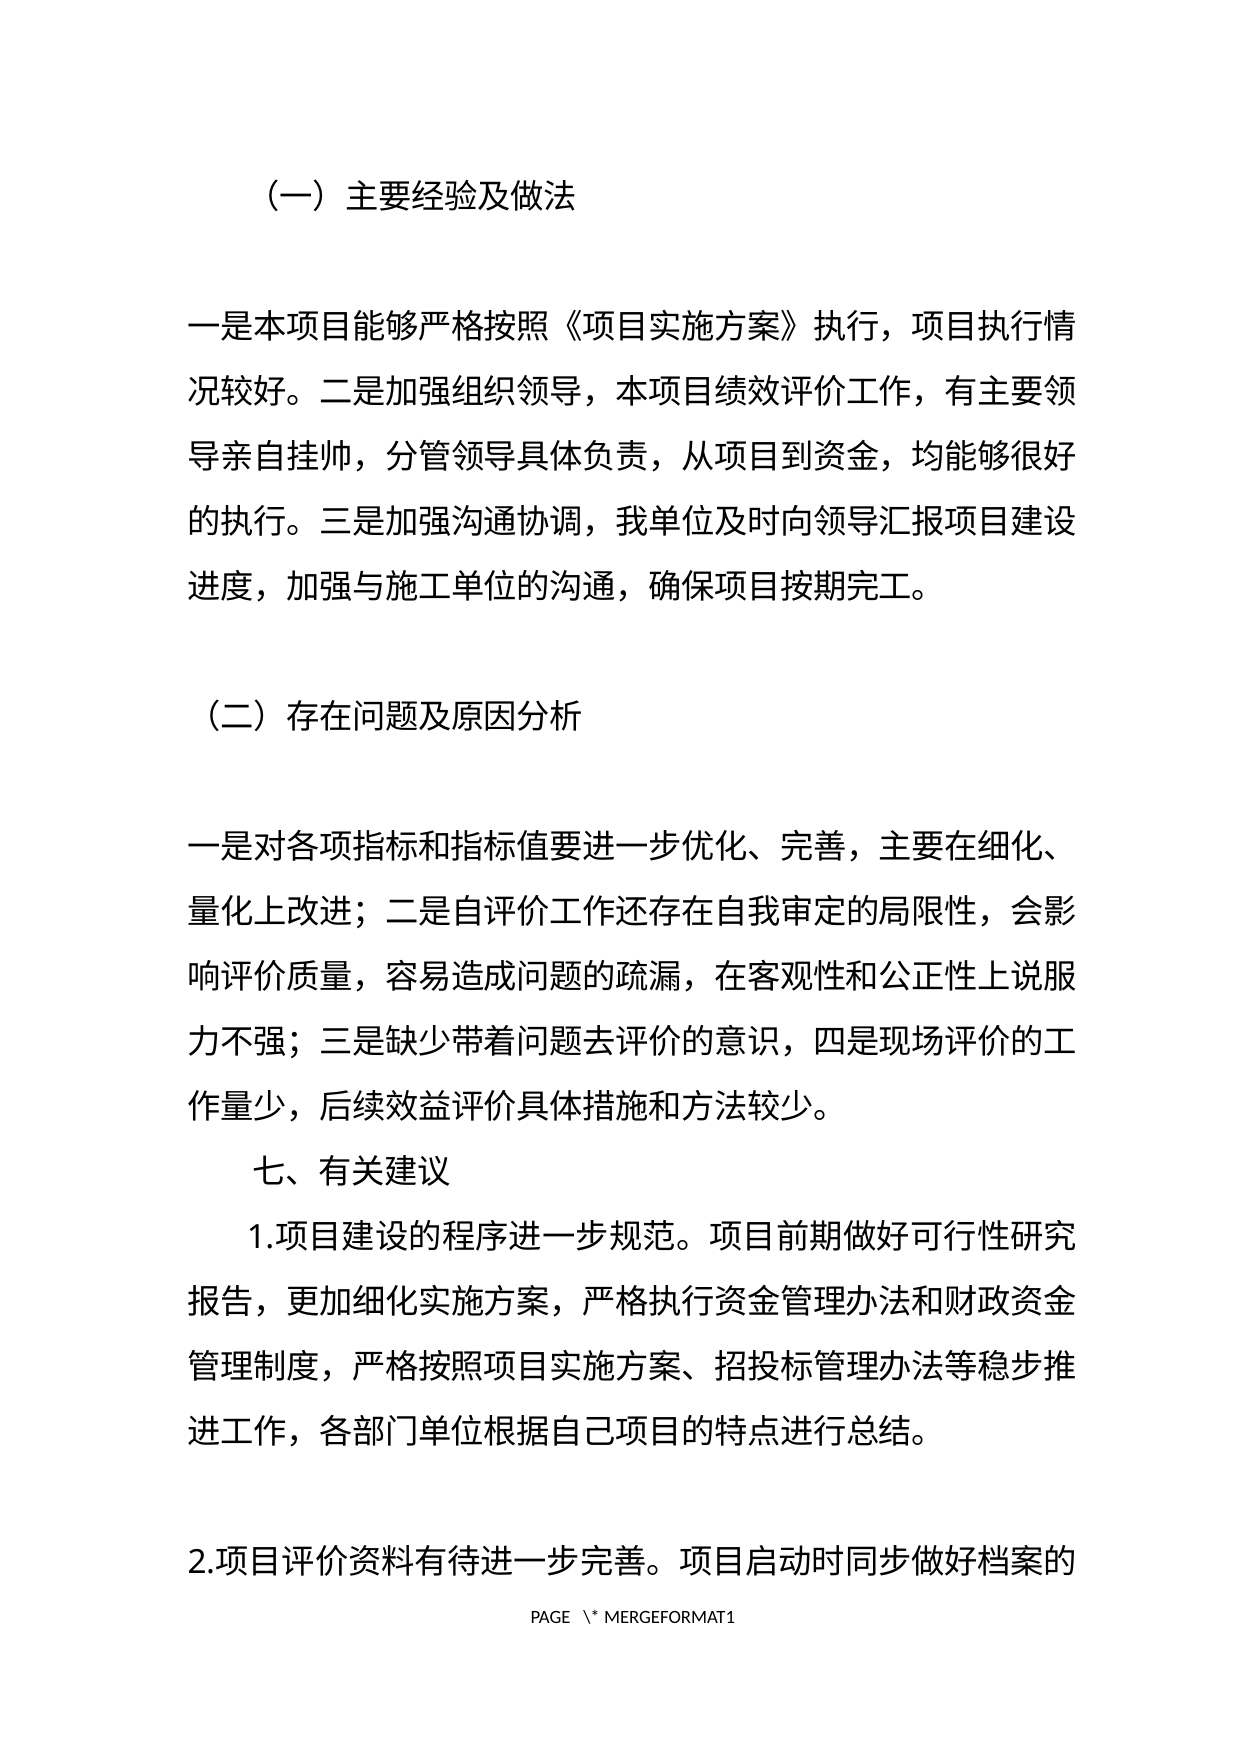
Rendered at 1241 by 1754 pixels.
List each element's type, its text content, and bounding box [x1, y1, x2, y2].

text 七、有关建议 [187, 1137, 1078, 1202]
text （一）主要经验及做法 一是本项目能够严格按照《项目实施方案》执行，项目执行情况较好。二是加强组织领导，本项目绩效评价工作，有主要领导亲自挂帅，分管领导具体负责，从项目到资金，均能够很好的执行。三是加强沟通协调，我单位及时向领导汇报项目建设进度，加强与施工单位的沟通，确保项目按期完工。 （二）存在问题及原因分析 一是对各项指标和指标值要进一步优化、完善，主要在细化、量化上改进；二是自评价工作还存在自我审定的局限性，会影响评价质量，容易造成问题的疏漏，在客观性和公正性上说服力不强；三是缺少带着问题去评价的意识，四是现场评价的工作量少，后续效益评价具体措施和方法较少。 [187, 162, 1078, 1137]
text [187, 1202, 1078, 1592]
